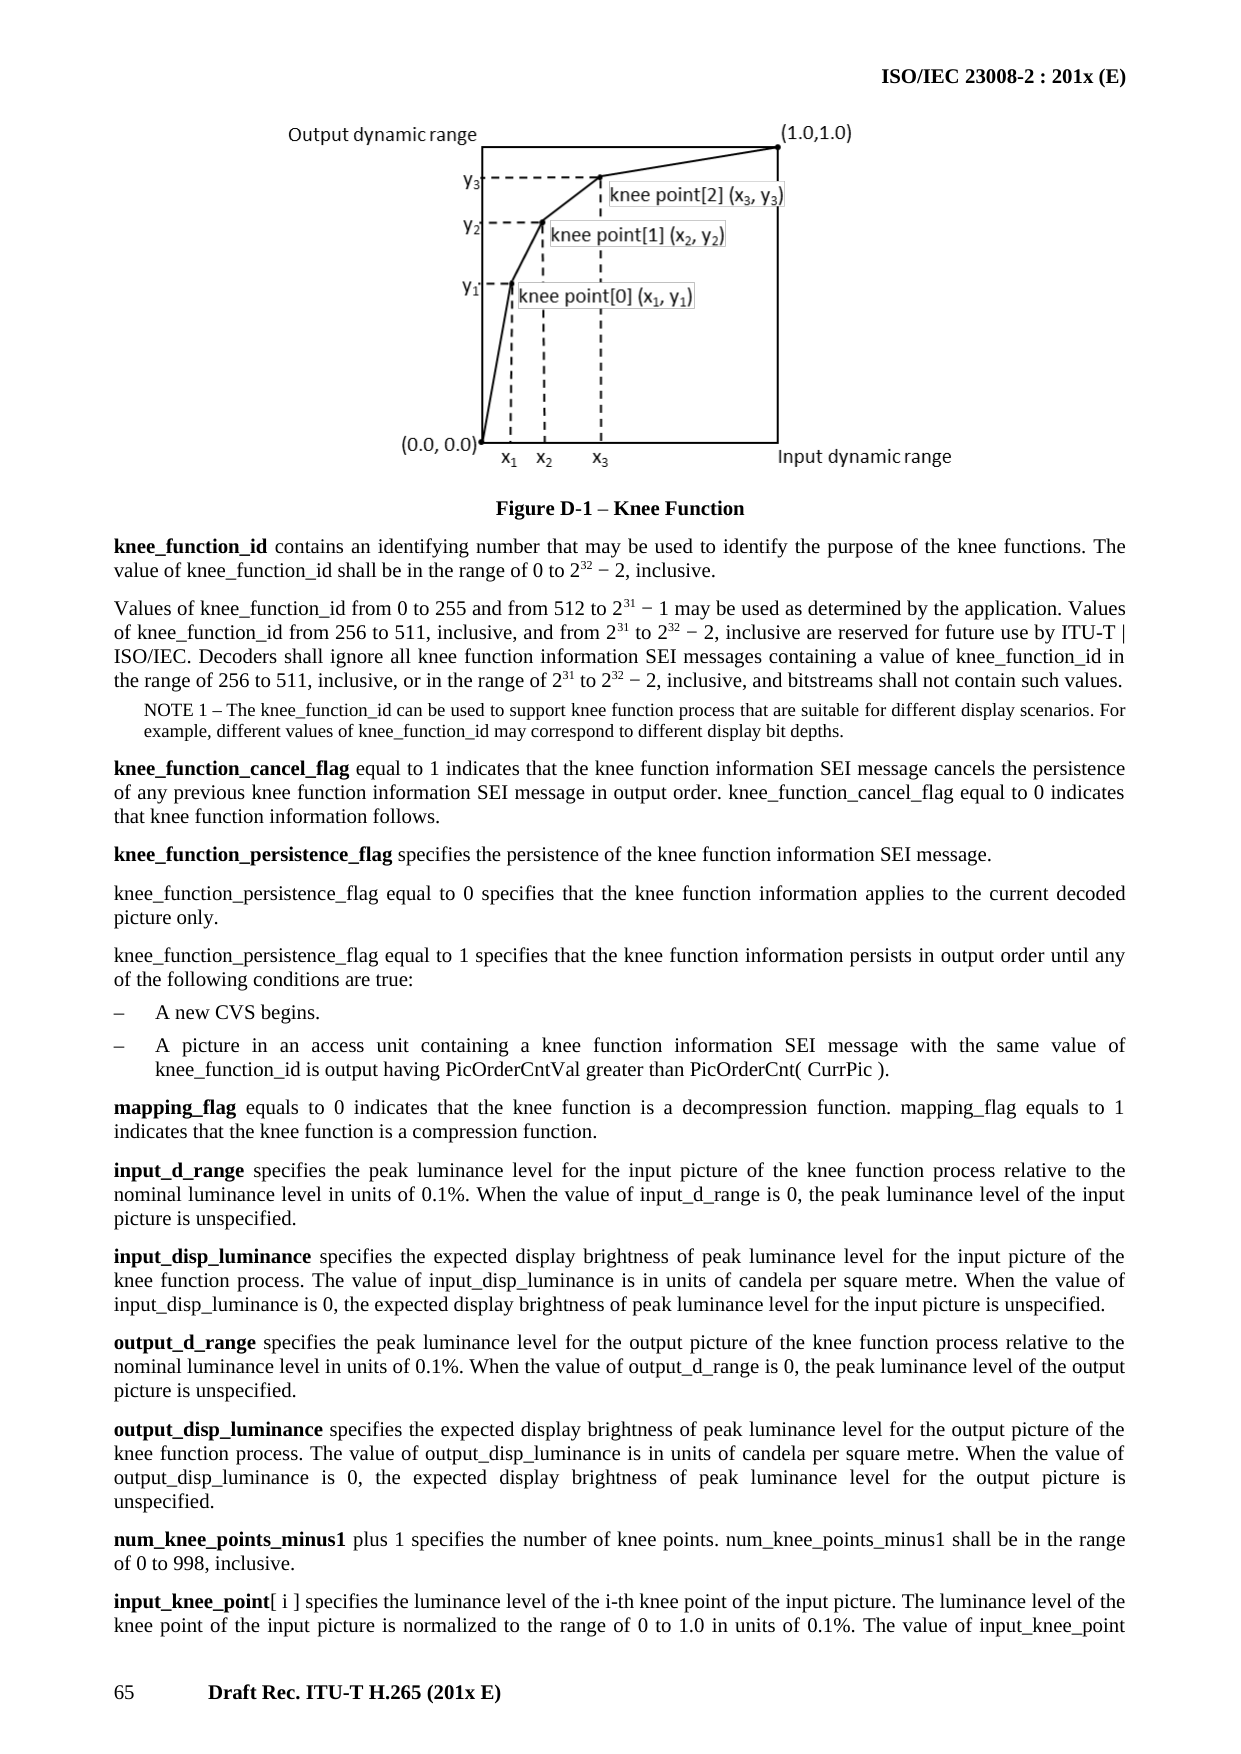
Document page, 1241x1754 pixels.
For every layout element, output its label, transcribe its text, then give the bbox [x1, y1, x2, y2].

text Figure D-1 – Knee Function [113, 496, 1127, 520]
text Values of knee_function_id from 0 to 255 and from 512 to 231 − 1 may be used as determined by the application. Values of knee_function_id from 256 to 511, inclusive, and from 231 to 232 − 2, inclusive are reserved for future use by ITU-T | ISO/IEC. Decoders shall ignore all knee function information SEI messages containing a value of knee_function_id in the range of 256 to 511, inclusive, or in the range of 231 to 232 − 2, inclusive, and bitstreams shall not contain such values. [113, 596, 1127, 692]
text knee_function_persistence_flag equal to 1 specifies that the knee function information persists in output order until any of the following conditions are true: [113, 943, 1127, 991]
text – A new CVS begins. [113, 1000, 1127, 1024]
text knee_function_cancel_flag equal to 1 indicates that the knee function information SEI message cancels the persistence of any previous knee function information SEI message in output order. knee_function_cancel_flag equal to 0 indicates that knee function information follows. [113, 756, 1127, 828]
text input_disp_luminance specifies the expected display brightness of peak luminance level for the input picture of the knee function process. The value of input_disp_luminance is in units of candela per square metre. When the value of input_disp_luminance is 0, the expected display brightness of peak luminance level for the input picture is unspecified. [113, 1244, 1127, 1316]
text num_knee_points_minus1 plus 1 specifies the number of knee points. num_knee_points_minus1 shall be in the range of 0 to 998, inclusive. [113, 1527, 1127, 1575]
text – A picture in an access unit containing a knee function information SEI message with the same value of knee_function_id is output having PicOrderCntVal greater than PicOrderCnt( CurrPic ). [113, 1033, 1127, 1081]
text input_d_range specifies the peak luminance level for the input picture of the knee function process relative to the nominal luminance level in units of 0.1%. When the value of input_d_range is 0, the peak luminance level of the input picture is unspecified. [113, 1157, 1127, 1230]
text knee_function_persistence_flag equal to 0 specifies that the knee function information applies to the current decoded picture only. [113, 881, 1127, 929]
text output_d_range specifies the peak luminance level for the output picture of the knee function process relative to the nominal luminance level in units of 0.1%. When the value of output_d_range is 0, the peak luminance level of the output picture is unspecified. [113, 1330, 1127, 1402]
text knee_function_id contains an identifying number that may be used to identify the purpose of the knee functions. The value of knee_function_id shall be in the range of 0 to 232 − 2, inclusive. [113, 534, 1127, 582]
text output_disp_luminance specifies the expected display brightness of peak luminance level for the output picture of the knee function process. The value of output_disp_luminance is in units of candela per square metre. When the value of output_disp_luminance is 0, the expected display brightness of peak luminance level for the output picture is unspecified. [113, 1417, 1127, 1513]
text mapping_flag equals to 0 indicates that the knee function is a decompression function. mapping_flag equals to 1 indicates that the knee function is a compression function. [113, 1095, 1127, 1143]
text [113, 1589, 1127, 1637]
picture [275, 113, 966, 482]
text knee_function_persistence_flag specifies the persistence of the knee function information SEI message. [113, 842, 1127, 866]
